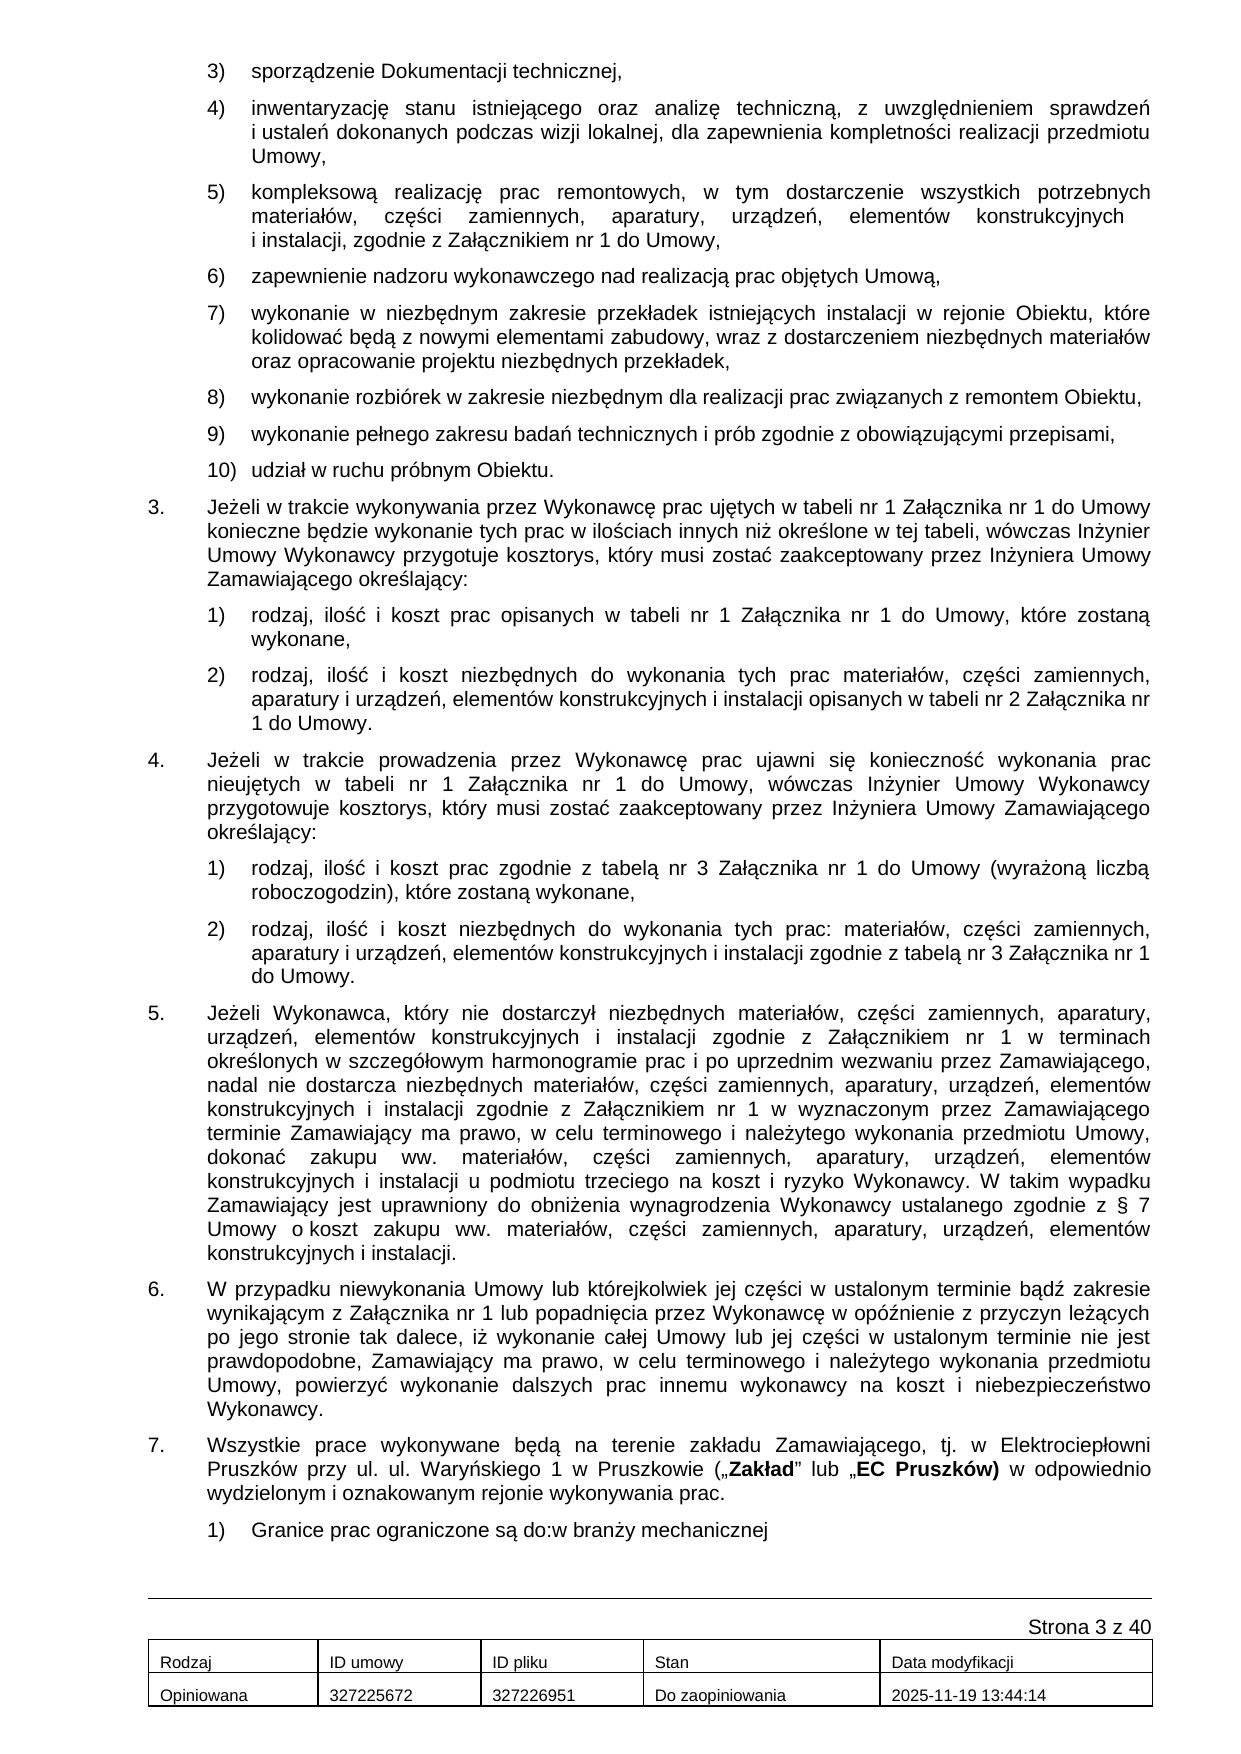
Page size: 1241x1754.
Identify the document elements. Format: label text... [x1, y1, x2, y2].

list wykonanie rozbiórek w zakresie niezbędnym dla realizacji prac związanych z remontem Obiektu, [207, 385, 1152, 409]
list zapewnienie nadzoru wykonawczego nad realizacją prac objętych Umową, [207, 264, 1152, 288]
list Jeżeli w trakcie wykonywania przez Wykonawcę prac ujętych w tabeli nr 1 Załącznika nr 1 do Umowy konieczne będzie wykonanie tych prac w ilościach innych niż określone w tej tabeli, wówczas Inżynier Umowy Wykonawcy przygotuje kosztorys, który musi zostać zaakceptowany przez Inżyniera Umowy Zamawiającego określający: [148, 494, 1152, 590]
list rodzaj, ilość i koszt niezbędnych do wykonania tych prac materiałów, części zamiennych, aparatury i urządzeń, elementów konstrukcyjnych i instalacji opisanych w tabeli nr 2 Załącznika nr 1 do Umowy. [207, 663, 1152, 735]
list udział w ruchu próbnym Obiektu. [207, 458, 1152, 482]
list Granice prac ograniczone są do:w branży mechanicznej [207, 1517, 1152, 1541]
list inwentaryzację stanu istniejącego oraz analizę techniczną, z uwzględnieniem sprawdzeń i ustaleń dokonanych podczas wizji lokalnej, dla zapewnienia kompletności realizacji przedmiotu Umowy, [207, 96, 1152, 167]
list W przypadku niewykonania Umowy lub którejkolwiek jej części w ustalonym terminie bądź zakresie wynikającym z Załącznika nr 1 lub popadnięcia przez Wykonawcę w opóźnienie z przyczyn leżących po jego stronie tak dalece, iż wykonanie całej Umowy lub jej części w ustalonym terminie nie jest prawdopodobne, Zamawiający ma prawo, w celu terminowego i należytego wykonania przedmiotu Umowy, powierzyć wykonanie dalszych prac innemu wykonawcy na koszt i niebezpieczeństwo Wykonawcy. [148, 1277, 1152, 1421]
list Jeżeli w trakcie prowadzenia przez Wykonawcę prac ujawni się konieczność wykonania prac nieujętych w tabeli nr 1 Załącznika nr 1 do Umowy, wówczas Inżynier Umowy Wykonawcy przygotowuje kosztorys, który musi zostać zaakceptowany przez Inżyniera Umowy Zamawiającego określający: [148, 748, 1152, 843]
list wykonanie pełnego zakresu badań technicznych i prób zgodnie z obowiązującymi przepisami, [207, 422, 1152, 446]
list Wszystkie prace wykonywane będą na terenie zakładu Zamawiającego, tj. w Elektrociepłowni Pruszków przy ul. ul. Waryńskiego 1 w Pruszkowie („Zakład” lub „EC Pruszków) w odpowiednio wydzielonym i oznakowanym rejonie wykonywania prac. [148, 1433, 1152, 1505]
list rodzaj, ilość i koszt prac zgodnie z tabelą nr 3 Załącznika nr 1 do Umowy (wyrażoną liczbą roboczogodzin), które zostaną wykonane, [207, 856, 1152, 904]
list wykonanie w niezbędnym zakresie przekładek istniejących instalacji w rejonie Obiektu, które kolidować będą z nowymi elementami zabudowy, wraz z dostarczeniem niezbędnych materiałów oraz opracowanie projektu niezbędnych przekładek, [207, 301, 1152, 373]
list sporządzenie Dokumentacji technicznej, [207, 59, 1152, 83]
list rodzaj, ilość i koszt prac opisanych w tabeli nr 1 Załącznika nr 1 do Umowy, które zostaną wykonane, [207, 603, 1152, 651]
list rodzaj, ilość i koszt niezbędnych do wykonania tych prac: materiałów, części zamiennych, aparatury i urządzeń, elementów konstrukcyjnych i instalacji zgodnie z tabelą nr 3 Załącznika nr 1 do Umowy. [207, 916, 1152, 988]
list Jeżeli Wykonawca, który nie dostarczył niezbędnych materiałów, części zamiennych, aparatury, urządzeń, elementów konstrukcyjnych i instalacji zgodnie z Załącznikiem nr 1 w terminach określonych w szczegółowym harmonogramie prac i po uprzednim wezwaniu przez Zamawiającego, nadal nie dostarcza niezbędnych materiałów, części zamiennych, aparatury, urządzeń, elementów konstrukcyjnych i instalacji zgodnie z Załącznikiem nr 1 w wyznaczonym przez Zamawiającego terminie Zamawiający ma prawo, w celu terminowego i należytego wykonania przedmiotu Umowy, dokonać zakupu ww. materiałów, części zamiennych, aparatury, urządzeń, elementów konstrukcyjnych i instalacji u podmiotu trzeciego na koszt i ryzyko Wykonawcy. W takim wypadku Zamawiający jest uprawniony do obniżenia wynagrodzenia Wykonawcy ustalanego zgodnie z § 7 Umowy o koszt zakupu ww. materiałów, części zamiennych, aparatury, urządzeń, elementów konstrukcyjnych i instalacji. [148, 1001, 1152, 1264]
list kompleksową realizację prac remontowych, w tym dostarczenie wszystkich potrzebnych materiałów, części zamiennych, aparatury, urządzeń, elementów konstrukcyjnych i instalacji, zgodnie z Załącznikiem nr 1 do Umowy, [207, 180, 1152, 252]
